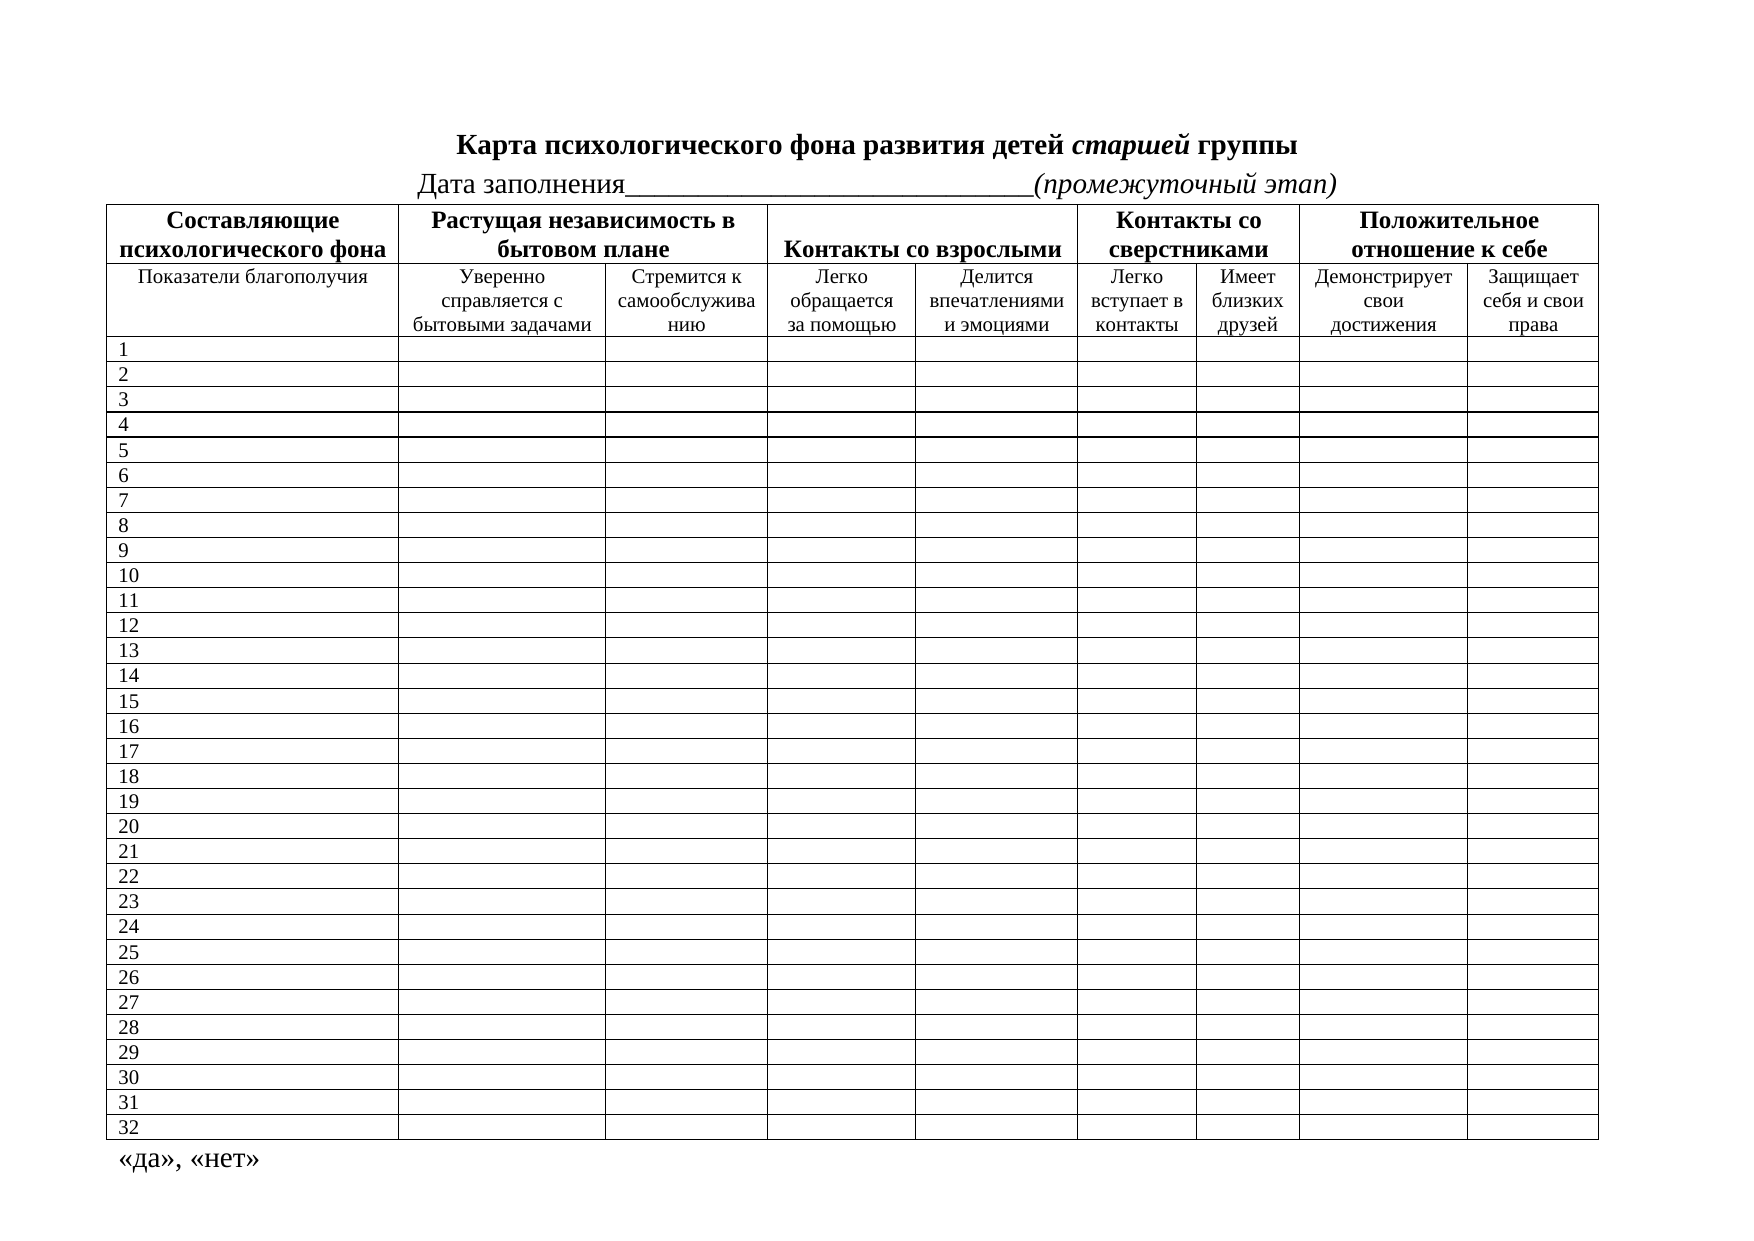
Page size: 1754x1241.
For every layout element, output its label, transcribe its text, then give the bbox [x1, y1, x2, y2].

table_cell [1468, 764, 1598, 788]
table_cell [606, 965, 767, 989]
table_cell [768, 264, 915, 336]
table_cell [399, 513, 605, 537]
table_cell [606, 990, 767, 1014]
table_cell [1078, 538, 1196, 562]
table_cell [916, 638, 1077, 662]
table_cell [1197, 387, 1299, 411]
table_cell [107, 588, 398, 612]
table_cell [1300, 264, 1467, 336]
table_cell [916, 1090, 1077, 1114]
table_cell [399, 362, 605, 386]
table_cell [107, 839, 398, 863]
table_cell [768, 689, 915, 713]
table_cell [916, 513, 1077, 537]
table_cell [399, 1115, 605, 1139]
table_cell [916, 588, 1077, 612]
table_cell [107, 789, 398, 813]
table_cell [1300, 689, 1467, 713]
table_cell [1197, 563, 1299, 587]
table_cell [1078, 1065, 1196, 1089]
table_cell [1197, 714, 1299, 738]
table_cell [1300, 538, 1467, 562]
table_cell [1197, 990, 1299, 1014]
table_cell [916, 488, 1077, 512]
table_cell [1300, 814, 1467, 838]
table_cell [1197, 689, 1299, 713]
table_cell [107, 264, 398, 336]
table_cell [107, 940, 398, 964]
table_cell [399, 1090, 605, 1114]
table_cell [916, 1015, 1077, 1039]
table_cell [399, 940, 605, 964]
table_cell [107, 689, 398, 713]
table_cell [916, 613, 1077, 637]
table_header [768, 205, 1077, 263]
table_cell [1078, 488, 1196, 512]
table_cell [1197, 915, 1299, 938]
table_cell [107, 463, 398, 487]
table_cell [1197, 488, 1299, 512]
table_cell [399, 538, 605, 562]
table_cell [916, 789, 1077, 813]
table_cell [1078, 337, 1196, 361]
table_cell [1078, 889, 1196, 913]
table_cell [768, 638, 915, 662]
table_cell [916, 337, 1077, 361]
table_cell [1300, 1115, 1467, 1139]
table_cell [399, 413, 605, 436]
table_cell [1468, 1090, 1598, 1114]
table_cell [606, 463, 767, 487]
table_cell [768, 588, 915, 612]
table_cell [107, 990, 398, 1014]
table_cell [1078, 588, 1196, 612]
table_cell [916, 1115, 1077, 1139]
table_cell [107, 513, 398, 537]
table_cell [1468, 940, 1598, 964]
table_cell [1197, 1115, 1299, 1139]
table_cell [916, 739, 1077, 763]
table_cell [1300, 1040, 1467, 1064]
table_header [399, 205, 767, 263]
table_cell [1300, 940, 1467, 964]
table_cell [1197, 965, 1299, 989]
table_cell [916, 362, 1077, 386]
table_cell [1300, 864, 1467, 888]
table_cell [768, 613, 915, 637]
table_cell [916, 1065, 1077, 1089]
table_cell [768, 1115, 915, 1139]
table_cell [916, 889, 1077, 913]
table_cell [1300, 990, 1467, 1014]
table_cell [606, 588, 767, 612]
text «да», «нет» [118, 1140, 1636, 1174]
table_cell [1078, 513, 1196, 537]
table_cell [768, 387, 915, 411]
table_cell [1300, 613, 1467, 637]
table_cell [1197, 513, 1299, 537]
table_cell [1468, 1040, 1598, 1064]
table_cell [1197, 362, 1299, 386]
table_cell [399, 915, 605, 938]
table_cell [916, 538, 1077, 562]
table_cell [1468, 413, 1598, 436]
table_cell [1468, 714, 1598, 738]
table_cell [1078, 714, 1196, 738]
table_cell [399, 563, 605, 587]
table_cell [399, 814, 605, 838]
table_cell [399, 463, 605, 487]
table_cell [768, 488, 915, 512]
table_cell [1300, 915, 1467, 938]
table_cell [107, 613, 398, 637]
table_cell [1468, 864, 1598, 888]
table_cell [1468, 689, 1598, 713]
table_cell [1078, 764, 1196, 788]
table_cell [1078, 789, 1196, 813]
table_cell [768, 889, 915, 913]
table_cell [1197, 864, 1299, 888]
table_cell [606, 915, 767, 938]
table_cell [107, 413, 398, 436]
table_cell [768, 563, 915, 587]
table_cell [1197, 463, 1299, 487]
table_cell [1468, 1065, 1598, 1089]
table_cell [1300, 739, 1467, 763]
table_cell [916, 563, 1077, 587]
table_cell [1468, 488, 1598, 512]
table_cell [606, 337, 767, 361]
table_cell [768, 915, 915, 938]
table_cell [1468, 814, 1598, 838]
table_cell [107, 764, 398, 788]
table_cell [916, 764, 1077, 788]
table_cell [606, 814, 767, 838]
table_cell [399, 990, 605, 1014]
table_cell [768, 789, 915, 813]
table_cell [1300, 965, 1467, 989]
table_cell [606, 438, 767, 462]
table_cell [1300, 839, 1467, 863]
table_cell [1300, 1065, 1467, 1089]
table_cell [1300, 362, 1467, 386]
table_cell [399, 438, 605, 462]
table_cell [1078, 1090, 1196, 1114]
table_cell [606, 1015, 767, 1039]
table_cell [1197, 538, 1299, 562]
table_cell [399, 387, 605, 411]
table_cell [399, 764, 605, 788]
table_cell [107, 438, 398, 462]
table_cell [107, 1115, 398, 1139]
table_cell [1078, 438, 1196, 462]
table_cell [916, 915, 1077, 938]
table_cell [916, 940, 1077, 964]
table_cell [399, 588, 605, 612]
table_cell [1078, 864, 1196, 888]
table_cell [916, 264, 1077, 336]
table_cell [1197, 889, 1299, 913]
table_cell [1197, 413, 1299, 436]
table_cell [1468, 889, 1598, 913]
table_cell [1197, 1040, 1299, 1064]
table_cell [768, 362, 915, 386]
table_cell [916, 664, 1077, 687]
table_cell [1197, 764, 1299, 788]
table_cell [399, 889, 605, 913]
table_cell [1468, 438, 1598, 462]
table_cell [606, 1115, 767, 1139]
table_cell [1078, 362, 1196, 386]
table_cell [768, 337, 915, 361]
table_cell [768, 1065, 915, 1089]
text Карта психологического фона развития детей старшей группы [118, 127, 1636, 161]
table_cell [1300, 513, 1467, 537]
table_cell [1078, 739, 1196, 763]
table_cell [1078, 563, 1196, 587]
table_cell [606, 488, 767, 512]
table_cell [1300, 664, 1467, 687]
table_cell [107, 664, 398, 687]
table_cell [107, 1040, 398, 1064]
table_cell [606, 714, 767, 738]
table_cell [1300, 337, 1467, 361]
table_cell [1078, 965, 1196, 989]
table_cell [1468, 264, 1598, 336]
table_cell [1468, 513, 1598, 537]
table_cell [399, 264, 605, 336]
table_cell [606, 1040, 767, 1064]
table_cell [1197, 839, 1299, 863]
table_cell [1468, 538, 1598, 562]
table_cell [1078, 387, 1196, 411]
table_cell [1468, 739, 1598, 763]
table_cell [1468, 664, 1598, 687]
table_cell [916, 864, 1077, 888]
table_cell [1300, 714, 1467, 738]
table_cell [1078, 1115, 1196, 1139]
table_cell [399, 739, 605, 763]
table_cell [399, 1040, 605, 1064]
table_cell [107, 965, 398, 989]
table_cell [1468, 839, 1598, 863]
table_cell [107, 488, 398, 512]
text Дата заполнения____________________________(промежуточный этап) [118, 166, 1636, 199]
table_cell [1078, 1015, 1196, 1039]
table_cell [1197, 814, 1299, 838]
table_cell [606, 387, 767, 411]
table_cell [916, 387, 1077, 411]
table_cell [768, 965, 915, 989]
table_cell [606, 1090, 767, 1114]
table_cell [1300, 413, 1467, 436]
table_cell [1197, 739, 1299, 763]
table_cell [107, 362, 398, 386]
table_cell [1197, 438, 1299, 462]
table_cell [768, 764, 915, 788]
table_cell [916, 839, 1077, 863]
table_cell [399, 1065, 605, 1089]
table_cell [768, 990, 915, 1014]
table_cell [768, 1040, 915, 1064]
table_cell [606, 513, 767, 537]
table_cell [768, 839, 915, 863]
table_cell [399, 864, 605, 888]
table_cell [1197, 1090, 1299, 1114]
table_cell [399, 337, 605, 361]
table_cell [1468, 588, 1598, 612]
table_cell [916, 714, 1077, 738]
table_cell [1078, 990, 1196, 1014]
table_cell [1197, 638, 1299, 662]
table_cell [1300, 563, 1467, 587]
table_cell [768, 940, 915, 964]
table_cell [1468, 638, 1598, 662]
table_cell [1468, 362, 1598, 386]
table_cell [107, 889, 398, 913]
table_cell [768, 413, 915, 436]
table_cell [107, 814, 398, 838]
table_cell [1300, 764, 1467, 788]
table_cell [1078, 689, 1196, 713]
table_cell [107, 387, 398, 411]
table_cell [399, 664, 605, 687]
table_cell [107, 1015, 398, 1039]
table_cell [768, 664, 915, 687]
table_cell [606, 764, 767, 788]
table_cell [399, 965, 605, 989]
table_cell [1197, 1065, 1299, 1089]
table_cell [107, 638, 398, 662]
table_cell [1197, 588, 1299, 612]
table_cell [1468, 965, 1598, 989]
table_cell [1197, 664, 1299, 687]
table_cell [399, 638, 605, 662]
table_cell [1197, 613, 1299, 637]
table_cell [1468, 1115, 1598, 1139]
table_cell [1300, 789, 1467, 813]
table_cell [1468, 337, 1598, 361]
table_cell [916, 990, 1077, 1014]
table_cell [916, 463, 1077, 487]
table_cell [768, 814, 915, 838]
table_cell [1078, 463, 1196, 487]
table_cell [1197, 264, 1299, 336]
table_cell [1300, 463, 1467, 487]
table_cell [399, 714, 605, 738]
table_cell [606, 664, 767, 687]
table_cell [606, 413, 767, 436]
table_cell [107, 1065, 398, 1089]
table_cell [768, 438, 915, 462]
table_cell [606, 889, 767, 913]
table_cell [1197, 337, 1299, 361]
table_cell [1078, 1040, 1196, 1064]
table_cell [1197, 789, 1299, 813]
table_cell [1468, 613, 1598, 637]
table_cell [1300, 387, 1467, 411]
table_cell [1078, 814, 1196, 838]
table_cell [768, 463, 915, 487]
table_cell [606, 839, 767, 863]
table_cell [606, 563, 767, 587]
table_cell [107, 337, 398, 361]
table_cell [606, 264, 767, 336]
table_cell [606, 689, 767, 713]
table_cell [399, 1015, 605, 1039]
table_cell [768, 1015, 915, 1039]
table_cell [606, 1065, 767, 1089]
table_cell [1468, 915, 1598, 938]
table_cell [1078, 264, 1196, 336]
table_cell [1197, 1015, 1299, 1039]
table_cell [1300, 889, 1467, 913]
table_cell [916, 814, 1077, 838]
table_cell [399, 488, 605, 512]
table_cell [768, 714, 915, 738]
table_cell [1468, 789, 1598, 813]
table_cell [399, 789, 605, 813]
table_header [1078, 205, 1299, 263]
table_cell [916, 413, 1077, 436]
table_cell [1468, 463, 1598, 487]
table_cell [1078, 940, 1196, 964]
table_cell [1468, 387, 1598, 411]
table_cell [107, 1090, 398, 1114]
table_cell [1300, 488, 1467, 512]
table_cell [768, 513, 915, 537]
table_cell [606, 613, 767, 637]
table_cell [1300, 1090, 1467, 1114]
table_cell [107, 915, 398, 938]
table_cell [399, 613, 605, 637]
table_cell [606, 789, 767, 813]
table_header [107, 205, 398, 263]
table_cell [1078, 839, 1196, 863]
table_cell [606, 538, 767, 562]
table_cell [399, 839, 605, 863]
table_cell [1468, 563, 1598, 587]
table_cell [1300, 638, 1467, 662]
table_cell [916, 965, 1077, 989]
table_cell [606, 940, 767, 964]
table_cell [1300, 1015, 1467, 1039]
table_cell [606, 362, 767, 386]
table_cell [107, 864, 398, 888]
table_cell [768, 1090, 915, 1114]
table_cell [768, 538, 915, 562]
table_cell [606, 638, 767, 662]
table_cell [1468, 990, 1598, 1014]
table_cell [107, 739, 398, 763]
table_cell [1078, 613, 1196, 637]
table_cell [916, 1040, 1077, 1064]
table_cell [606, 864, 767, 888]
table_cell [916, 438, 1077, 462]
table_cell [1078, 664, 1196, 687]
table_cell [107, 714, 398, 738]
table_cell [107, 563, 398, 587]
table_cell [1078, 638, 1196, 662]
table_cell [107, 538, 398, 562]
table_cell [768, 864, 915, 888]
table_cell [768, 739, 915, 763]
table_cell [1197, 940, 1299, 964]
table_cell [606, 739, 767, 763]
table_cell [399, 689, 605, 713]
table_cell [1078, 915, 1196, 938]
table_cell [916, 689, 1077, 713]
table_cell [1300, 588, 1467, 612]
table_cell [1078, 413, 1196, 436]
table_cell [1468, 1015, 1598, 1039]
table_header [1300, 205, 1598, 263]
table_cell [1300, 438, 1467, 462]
